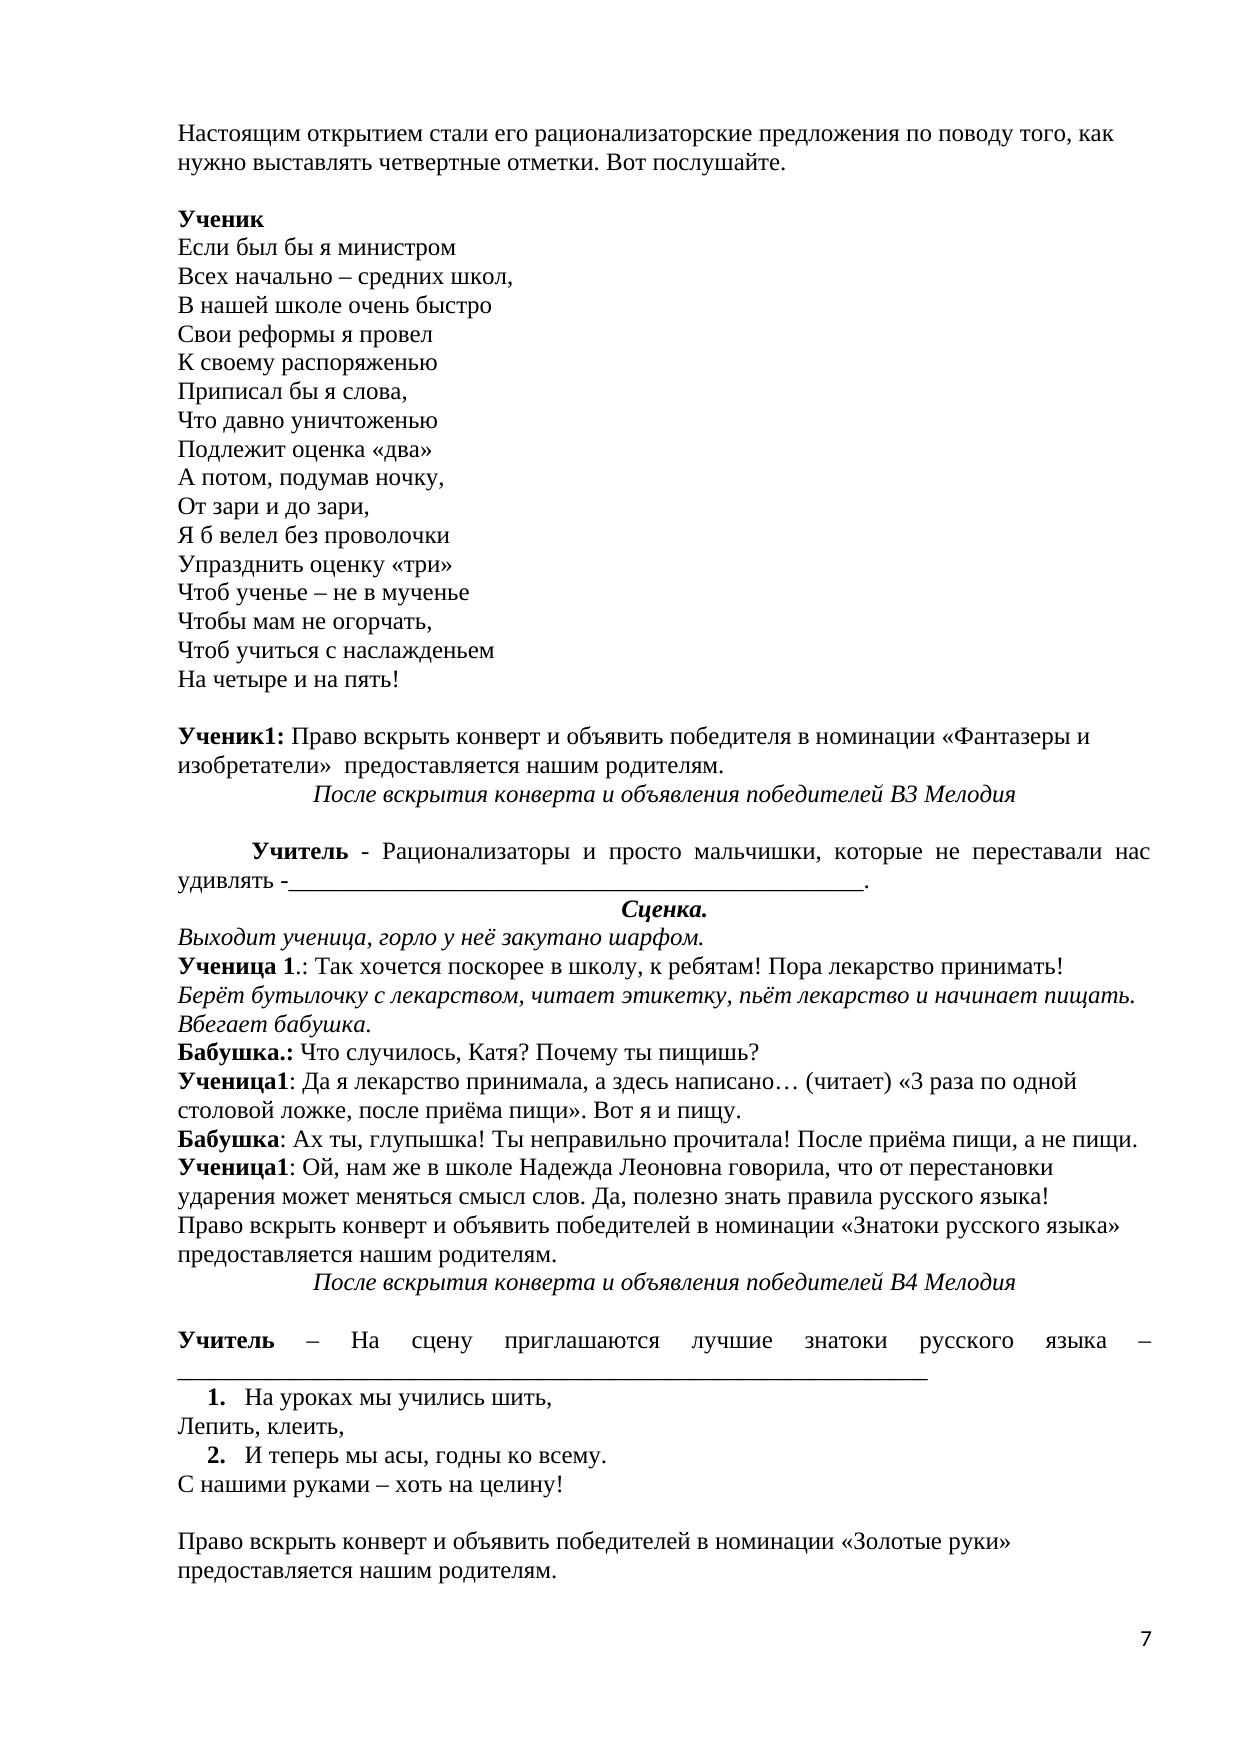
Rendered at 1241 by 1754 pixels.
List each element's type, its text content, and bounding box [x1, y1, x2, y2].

list На уроках мы учились шить, [207, 1382, 1152, 1411]
text Ученик Если был бы я министром Всех начально – средних школ, В нашей школе очень быстро Свои реформы я провел К своему распоряженью Приписал бы я слова, Что давно уничтоженью Подлежит оценка «два» А потом, подумав ночку, От зари и до зари, Я б велел без проволочки Упразднить оценку «три» Чтоб ученье – не в мученье Чтобы мам не огорчать, Чтоб учиться с наслажденьем На четыре и на пять! [177, 204, 1152, 692]
text Ученик1: Право вскрыть конверт и объявить победителя в номинации «Фантазеры и изобретатели» предоставляется нашим родителям. [177, 721, 1152, 779]
text После вскрытия конверта и объявления победителей В3 Мелодия [177, 779, 1152, 807]
text После вскрытия конверта и объявления победителей В4 Мелодия [177, 1267, 1152, 1296]
text Учитель - Рационализаторы и просто мальчишки, которые не переставали нас удивлять -______________________________________________. [177, 836, 1152, 894]
text С нашими руками – хоть на целину! [177, 1469, 1152, 1497]
list И теперь мы асы, годны ко всему. [207, 1440, 1152, 1469]
text Учитель – На сцену приглашаются лучшие знатоки русского языка –____________________________________________________________ [177, 1325, 1152, 1382]
text Право вскрыть конверт и объявить победителей в номинации «Знатоки русского языка» предоставляется нашим родителям. [177, 1210, 1152, 1267]
text Сценка. [177, 894, 1152, 922]
text Право вскрыть конверт и объявить победителей в номинации «Золотые руки» предоставляется нашим родителям. [177, 1526, 1152, 1584]
text Выходит ученица, горло у неё закутано шарфом. Ученица 1.: Так хочется поскорее в школу, к ребятам! Пора лекарство принимать! Берёт бутылочку с лекарством, читает этикетку, пьёт лекарство и начинает пищать. Вбегает бабушка. Бабушка.: Что случилось, Катя? Почему ты пищишь? Ученица1: Да я лекарство принимала, а здесь написано… (читает) «3 раза по одной столовой ложке, после приёма пищи». Вот я и пищу. Бабушка: Ах ты, глупышка! Ты неправильно прочитала! После приёма пищи, а не пищи. Ученица1: Ой, нам же в школе Надежда Леоновна говорила, что от перестановки ударения может меняться смысл слов. Да, полезно знать правила русского языка! [177, 922, 1152, 1210]
text Лепить, клеить, [177, 1411, 1152, 1440]
